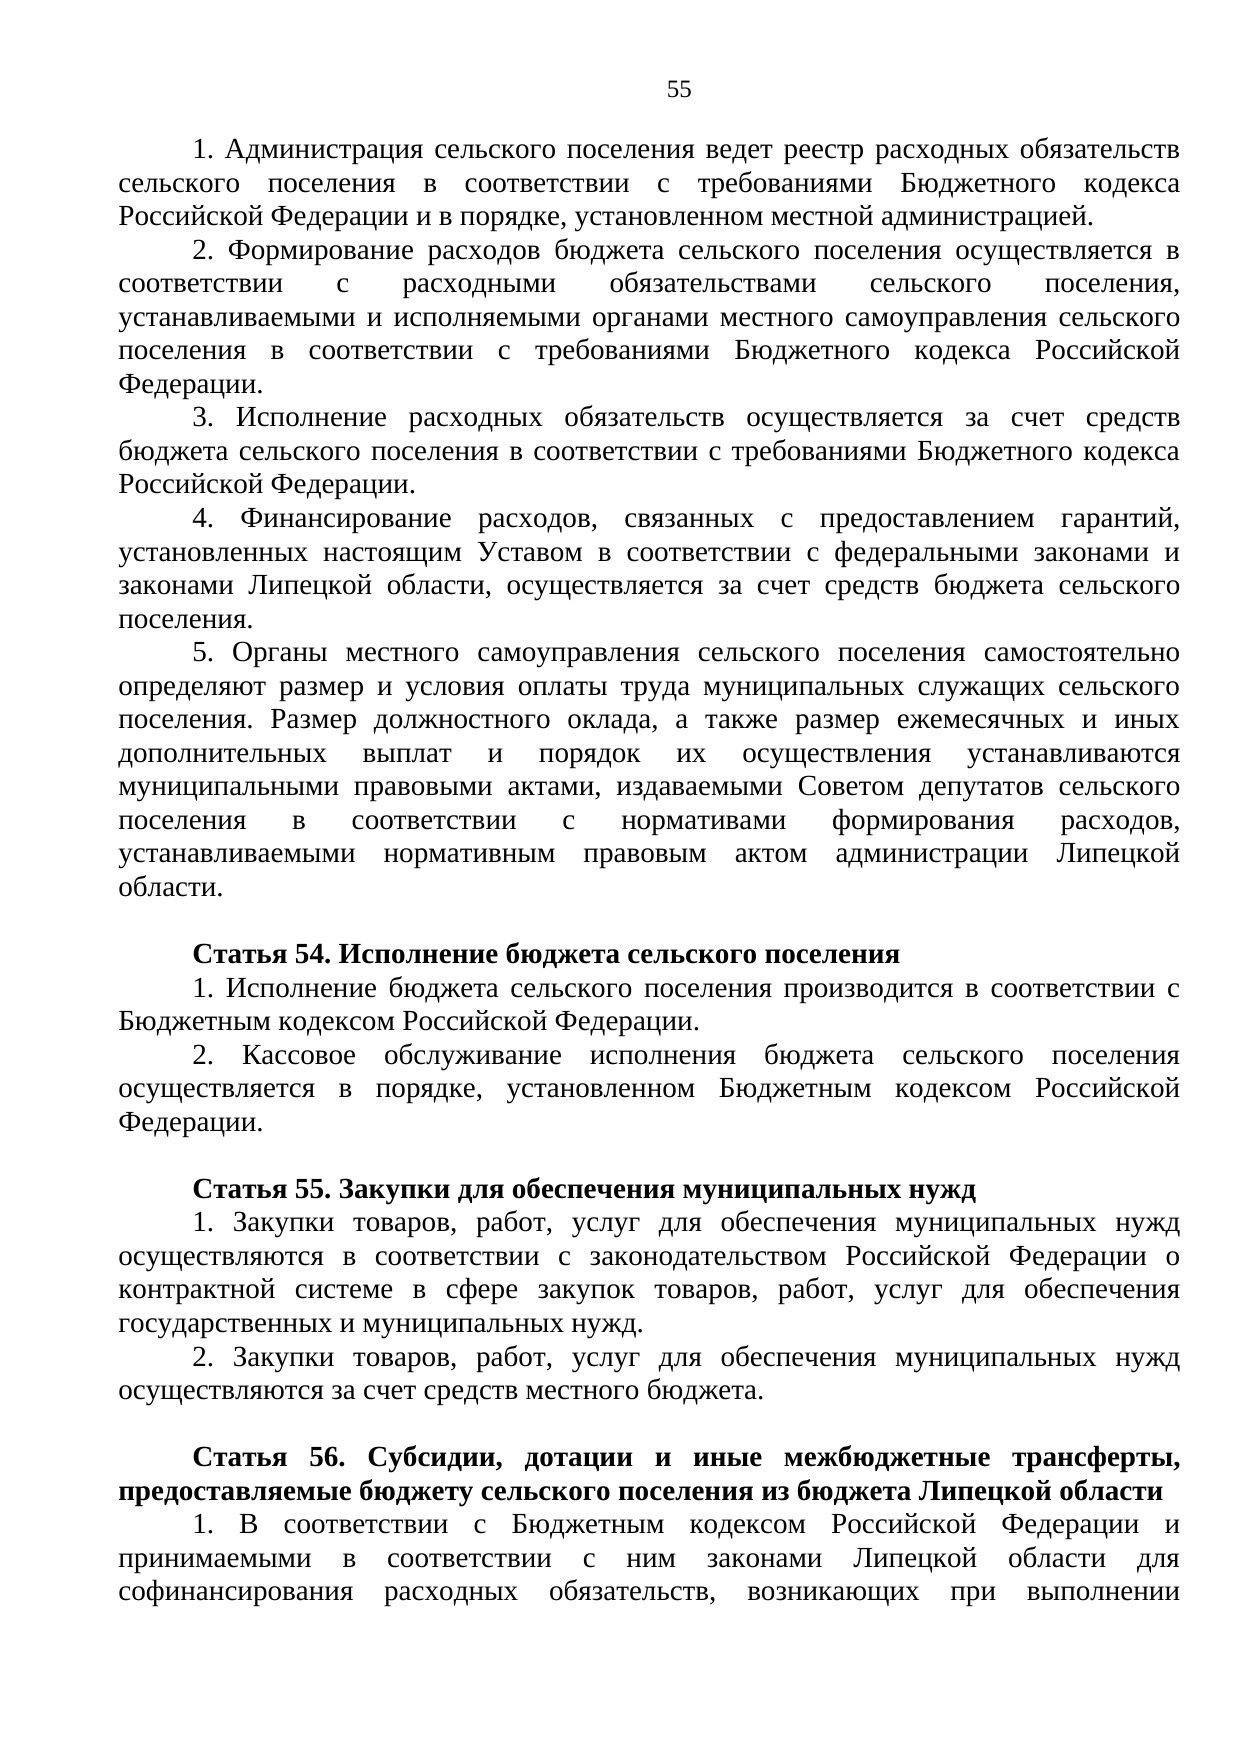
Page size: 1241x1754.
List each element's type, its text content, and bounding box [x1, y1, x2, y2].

text 4. Финансирование расходов, связанных с предоставлением гарантий, установленных настоящим Уставом в соответствии с федеральными законами и законами Липецкой области, осуществляется за счет средств бюджета сельского поселения. [118, 500, 1181, 634]
text Статья 54. Исполнение бюджета сельского поселения [118, 936, 1181, 970]
text 1. Закупки товаров, работ, услуг для обеспечения муниципальных нужд осуществляются в соответствии с законодательством Российской Федерации о контрактной системе в сфере закупок товаров, работ, услуг для обеспечения государственных и муниципальных нужд. [118, 1204, 1181, 1339]
text 1. Исполнение бюджета сельского поселения производится в соответствии с Бюджетным кодексом Российской Федерации. [118, 970, 1181, 1037]
text 2. Закупки товаров, работ, услуг для обеспечения муниципальных нужд осуществляются за счет средств местного бюджета. [118, 1339, 1181, 1406]
text 1. Администрация сельского поселения ведет реестр расходных обязательств сельского поселения в соответствии с требованиями Бюджетного кодекса Российской Федерации и в порядке, установленном местной администрацией. [118, 131, 1181, 232]
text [118, 1506, 1181, 1607]
text Статья 55. Закупки для обеспечения муниципальных нужд [118, 1171, 1181, 1204]
text 3. Исполнение расходных обязательств осуществляется за счет средств бюджета сельского поселения в соответствии с требованиями Бюджетного кодекса Российской Федерации. [118, 399, 1181, 500]
text 5. Органы местного самоуправления сельского поселения самостоятельно определяют размер и условия оплаты труда муниципальных служащих сельского поселения. Размер должностного оклада, а также размер ежемесячных и иных дополнительных выплат и порядок их осуществления устанавливаются муниципальными правовыми актами, издаваемыми Советом депутатов сельского поселения в соответствии с нормативами формирования расходов, устанавливаемыми нормативным правовым актом администрации Липецкой области. [118, 634, 1181, 903]
text 2. Кассовое обслуживание исполнения бюджета сельского поселения осуществляется в порядке, установленном Бюджетным кодексом Российской Федерации. [118, 1037, 1181, 1137]
text 2. Формирование расходов бюджета сельского поселения осуществляется в соответствии с расходными обязательствами сельского поселения, устанавливаемыми и исполняемыми органами местного самоуправления сельского поселения в соответствии с требованиями Бюджетного кодекса Российской Федерации. [118, 232, 1181, 399]
text Статья 56. Субсидии, дотации и иные межбюджетные трансферты, предоставляемые бюджету сельского поселения из бюджета Липецкой области [118, 1439, 1181, 1506]
